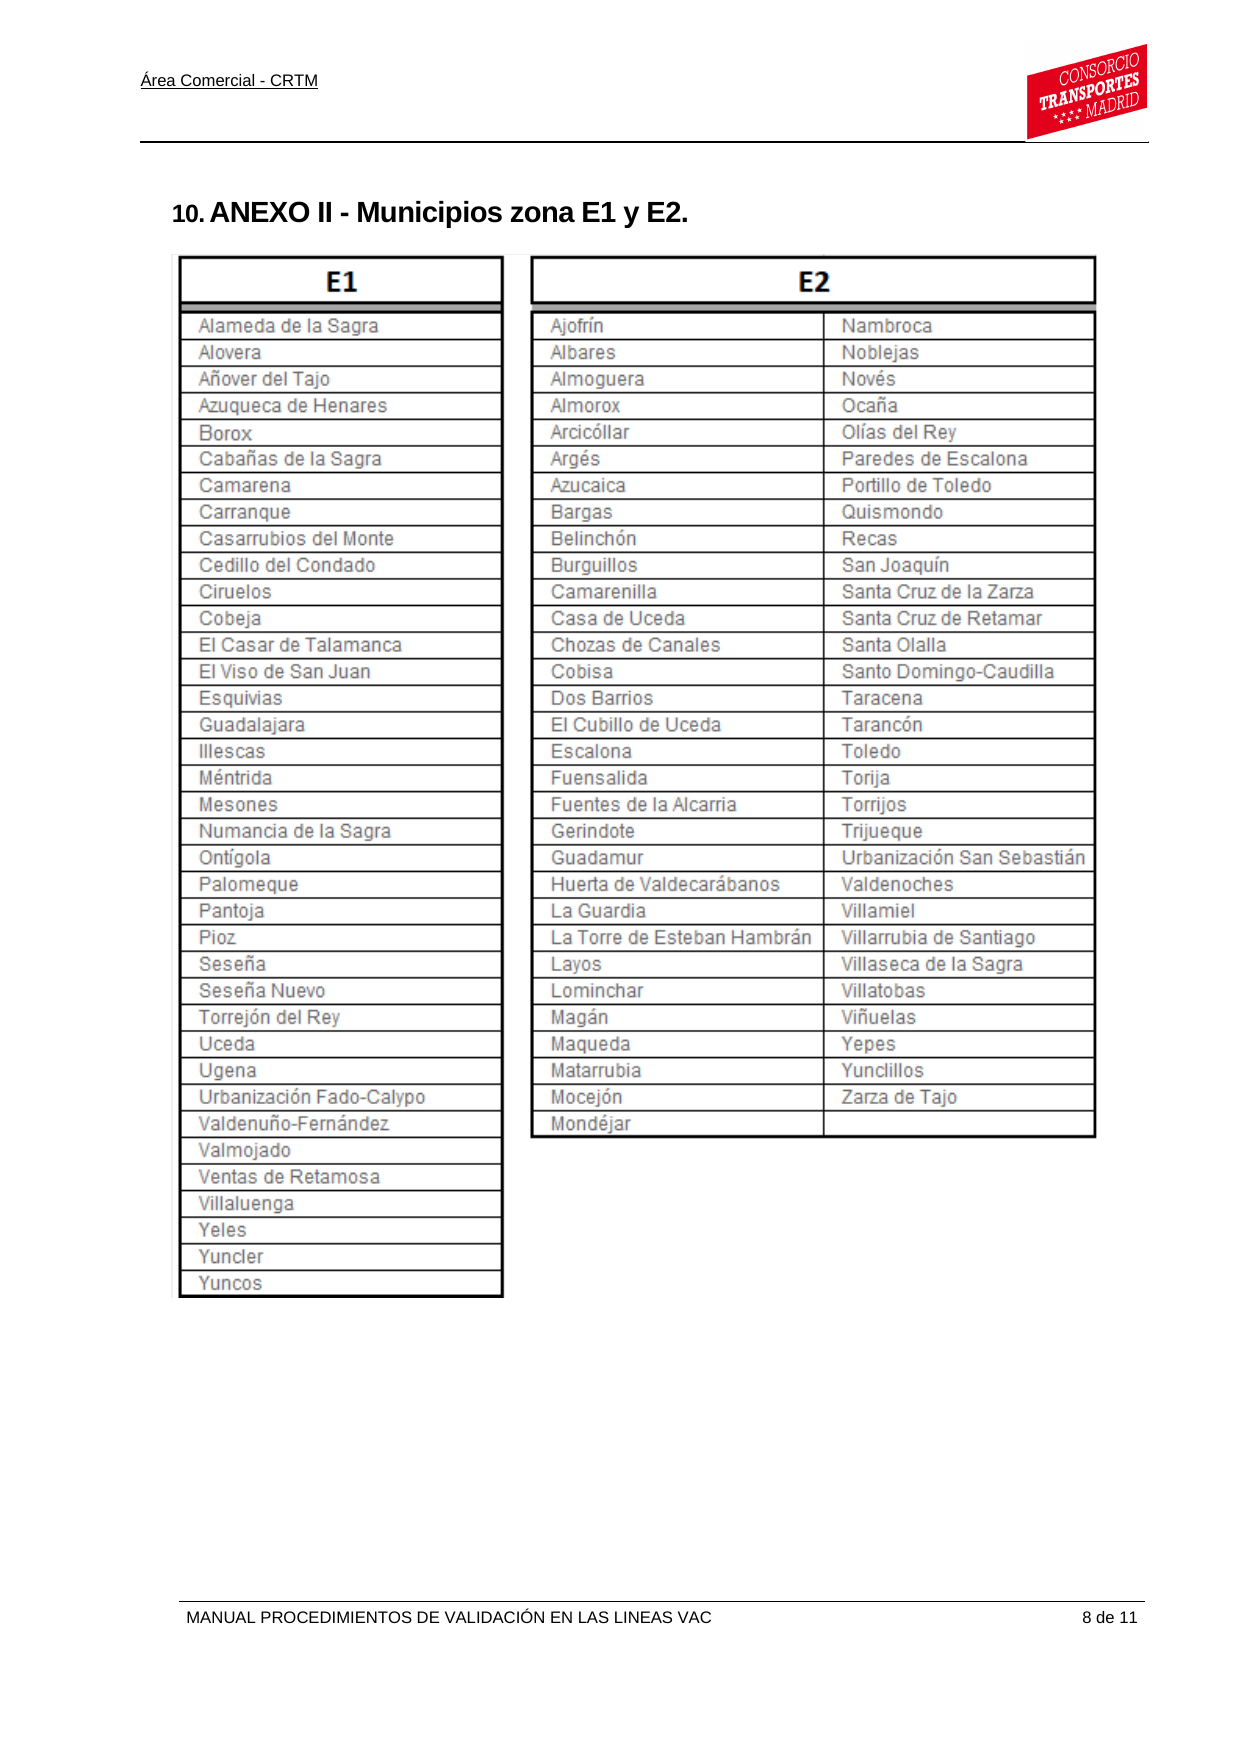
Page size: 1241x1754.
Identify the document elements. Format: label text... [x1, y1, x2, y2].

subtitle ANEXO II - Municipios zona E1 y E2. [172, 196, 1128, 229]
picture [1025, 41, 1149, 142]
picture [171, 254, 1097, 1298]
